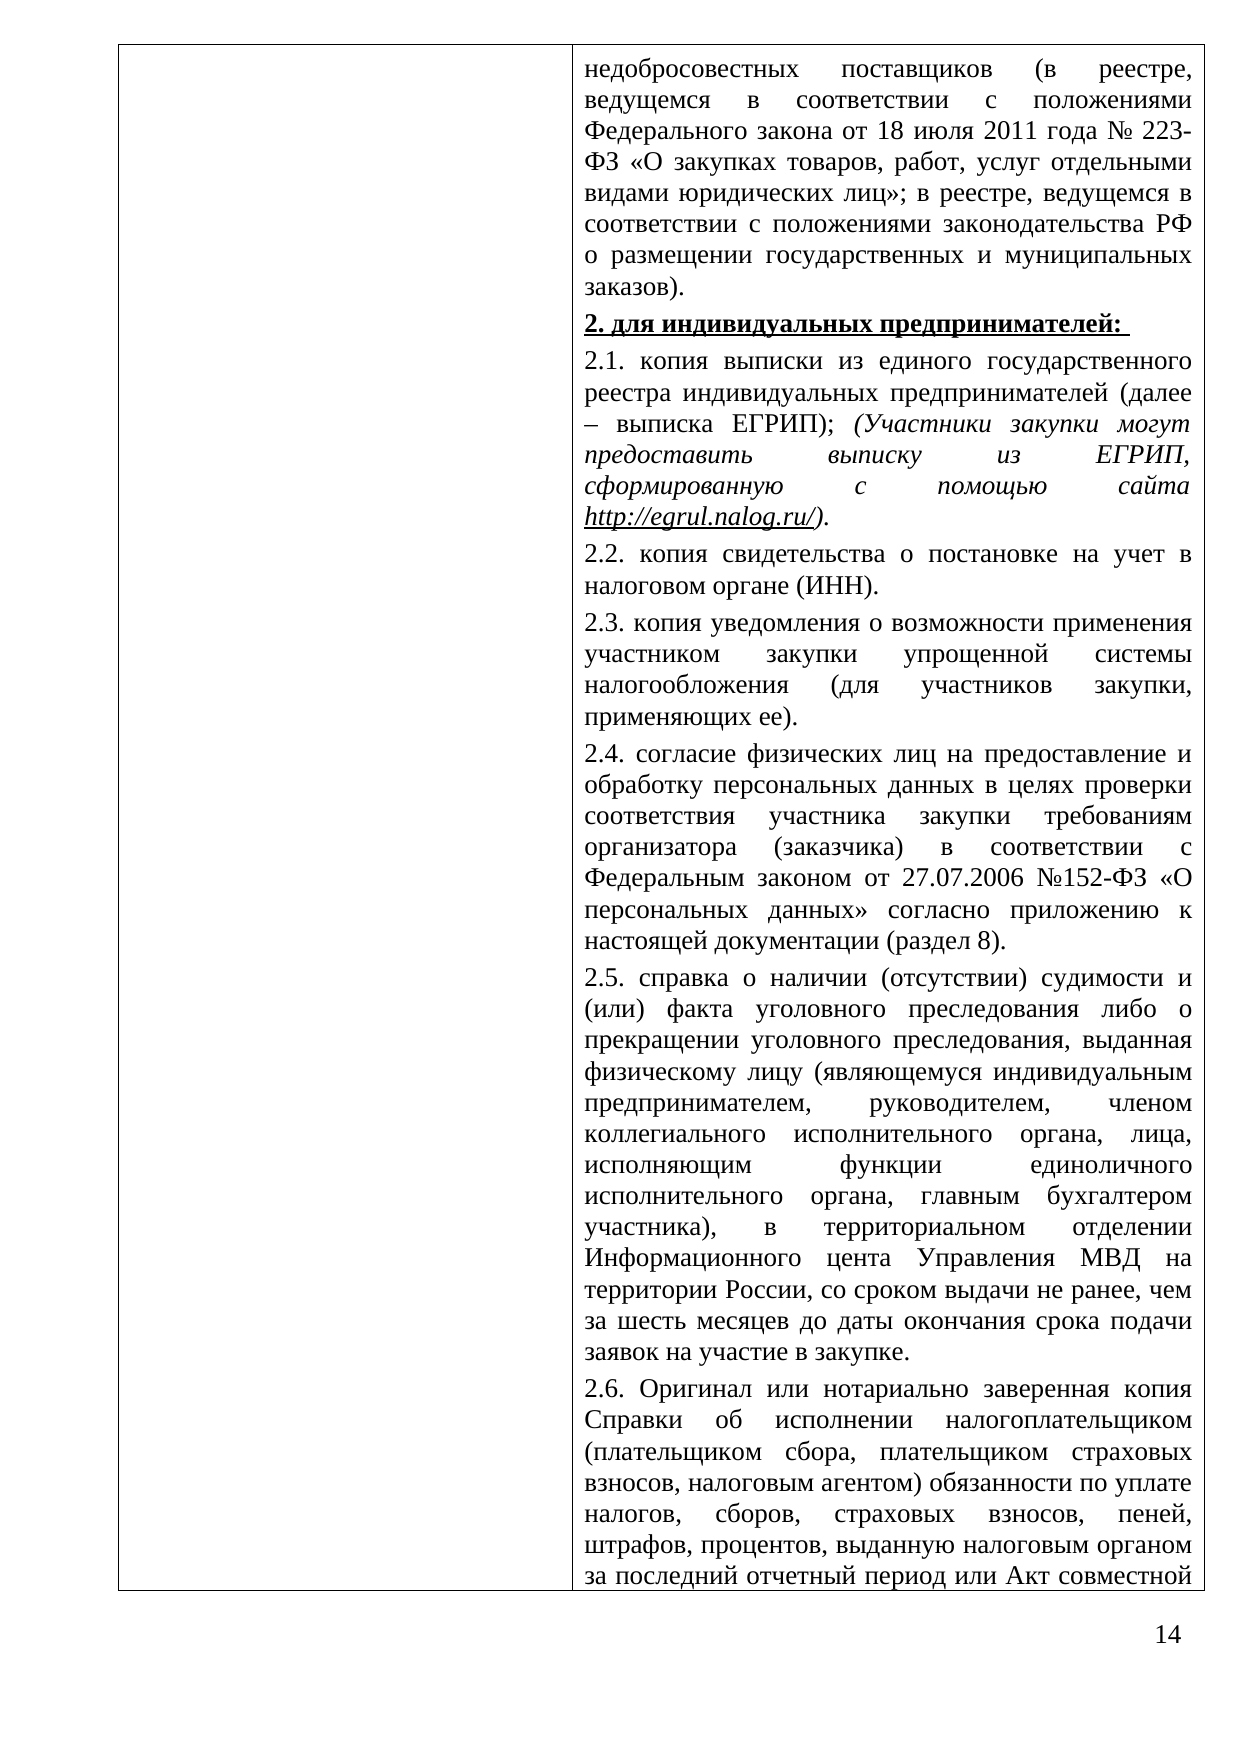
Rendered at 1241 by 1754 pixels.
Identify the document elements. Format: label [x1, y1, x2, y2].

table_header [573, 45, 1204, 1590]
table_header [119, 45, 572, 1590]
